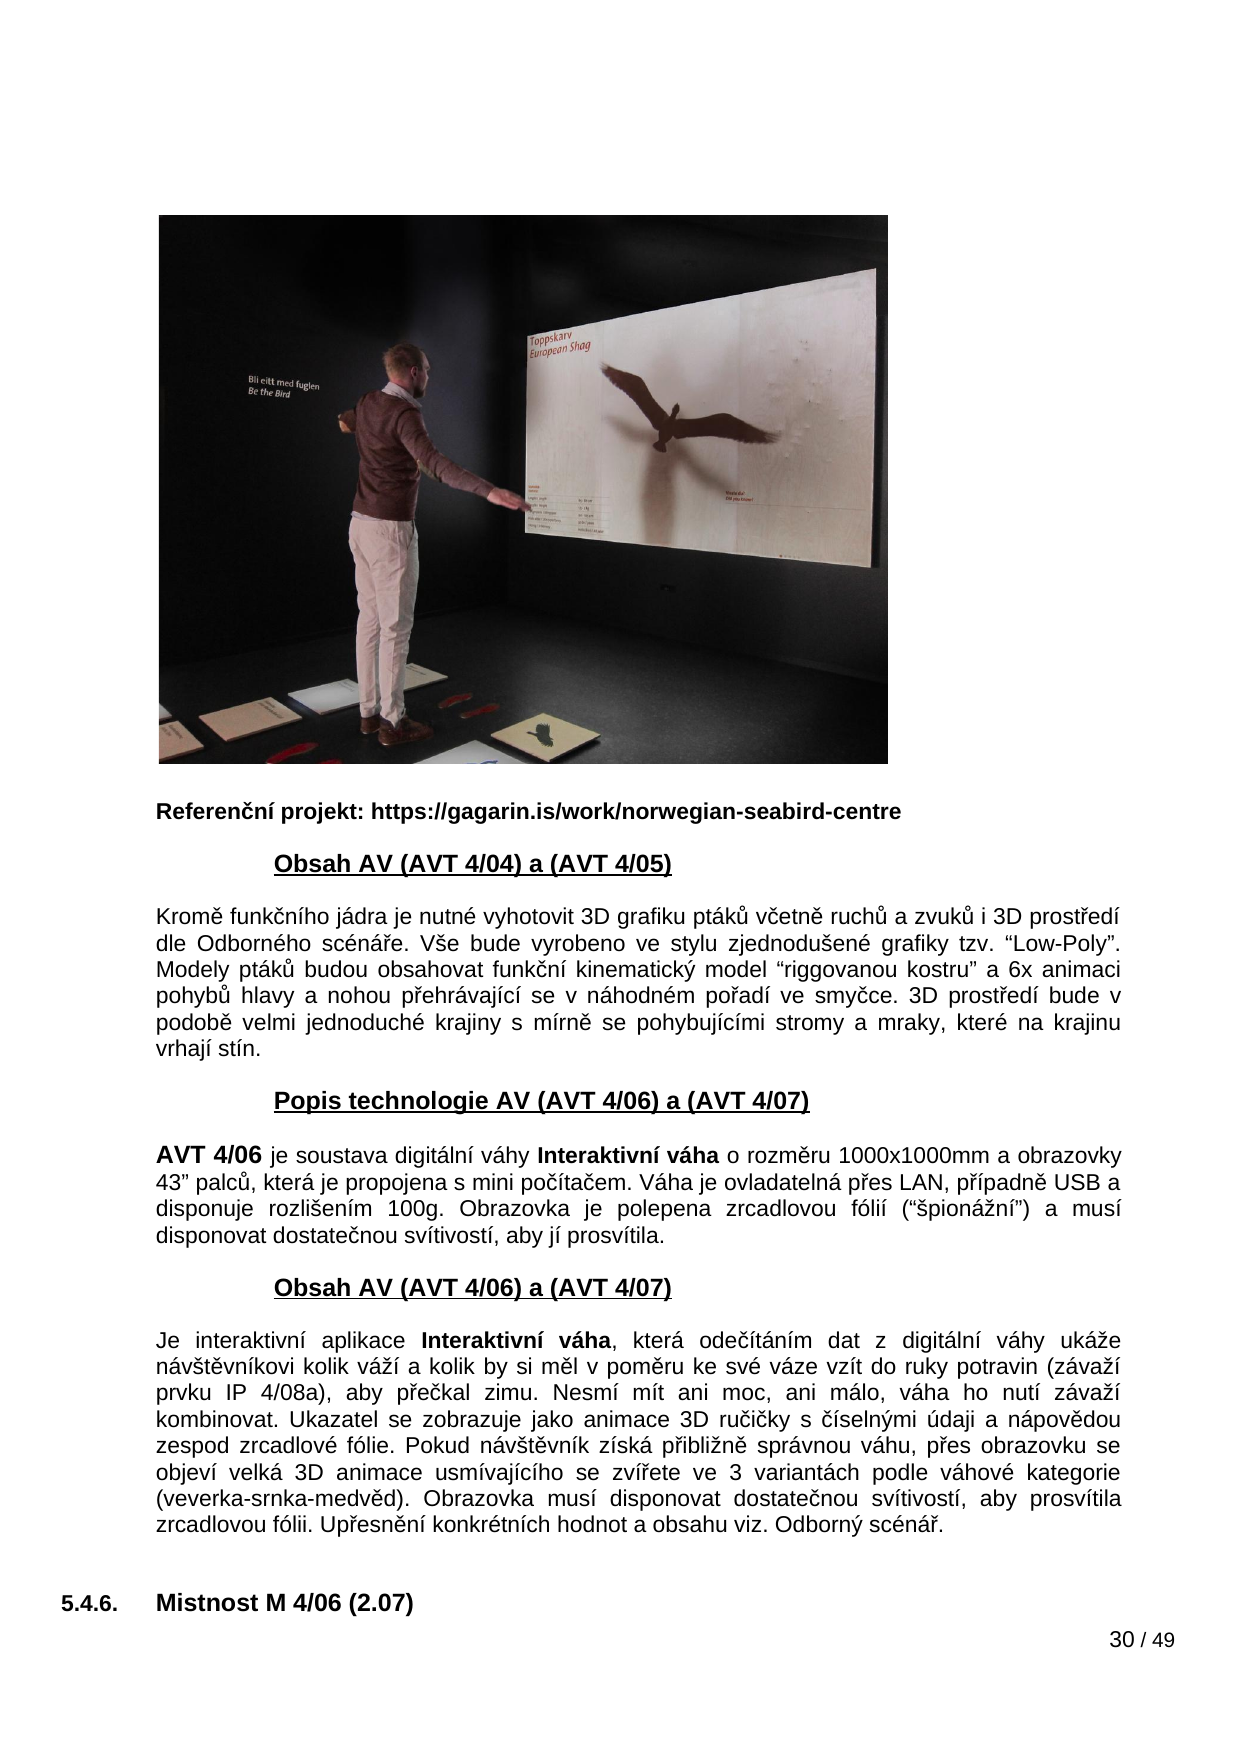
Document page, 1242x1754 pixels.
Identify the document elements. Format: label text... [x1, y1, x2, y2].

subtitle Popis technologie AV (AVT 4/06) a (AVT 4/07) [156, 1086, 1175, 1115]
text AVT 4/06 je soustava digitální váhy Interaktivní váha o rozměru 1000x1000mm a obrazovky 43” palců, která je propojena s mini počítačem. Váha je ovladatelná přes LAN, případně USB a disponuje rozlišením 100g. Obrazovka je polepena zrcadlovou fólií (“špionážní”) a musí disponovat dostatečnou svítivostí, aby jí prosvítila. [156, 1140, 1122, 1248]
text Kromě funkčního jádra je nutné vyhotovit 3D grafiku ptáků včetně ruchů a zvuků i 3D prostředí dle Odborného scénáře. Vše bude vyrobeno ve stylu zjednodušené grafiky tzv. “Low-Poly”. Modely ptáků budou obsahovat funkční kinematický model “riggovanou kostru” a 6x animaci pohybů hlavy a nohou přehrávající se v náhodném pořadí ve smyčce. 3D prostředí bude v podobě velmi jednoduché krajiny s mírně se pohybujícími stromy a mraky, které na krajinu vrhají stín. [156, 903, 1122, 1061]
subtitle Obsah AV (AVT 4/04) a (AVT 4/05) [156, 849, 1175, 878]
picture [158, 215, 888, 764]
subtitle Mistnost M 4/06 (2.07) [61, 1587, 1175, 1616]
text Referenční projekt: https://gagarin.is/work/norwegian-seabird-centre [156, 798, 1175, 824]
text Je interaktivní aplikace Interaktivní váha, která odečítáním dat z digitální váhy ukáže návštěvníkovi kolik váží a kolik by si měl v poměru ke své váze vzít do ruky potravin (závaží prvku IP 4/08a), aby přečkal zimu. Nesmí mít ani moc, ani málo, váha ho nutí závaží kombinovat. Ukazatel se zobrazuje jako animace 3D ručičky s číselnými údaji a nápovědou zespod zrcadlové fólie. Pokud návštěvník získá přibližně správnou váhu, přes obrazovku se objeví velká 3D animace usmívajícího se zvířete ve 3 variantách podle váhové kategorie (veverka-srnka-medvěd). Obrazovka musí disponovat dostatečnou svítivostí, aby prosvítila zrcadlovou fólii. Upřesnění konkrétních hodnot a obsahu viz. Odborný scénář. [156, 1327, 1122, 1537]
subtitle Obsah AV (AVT 4/06) a (AVT 4/07) [156, 1273, 1175, 1302]
